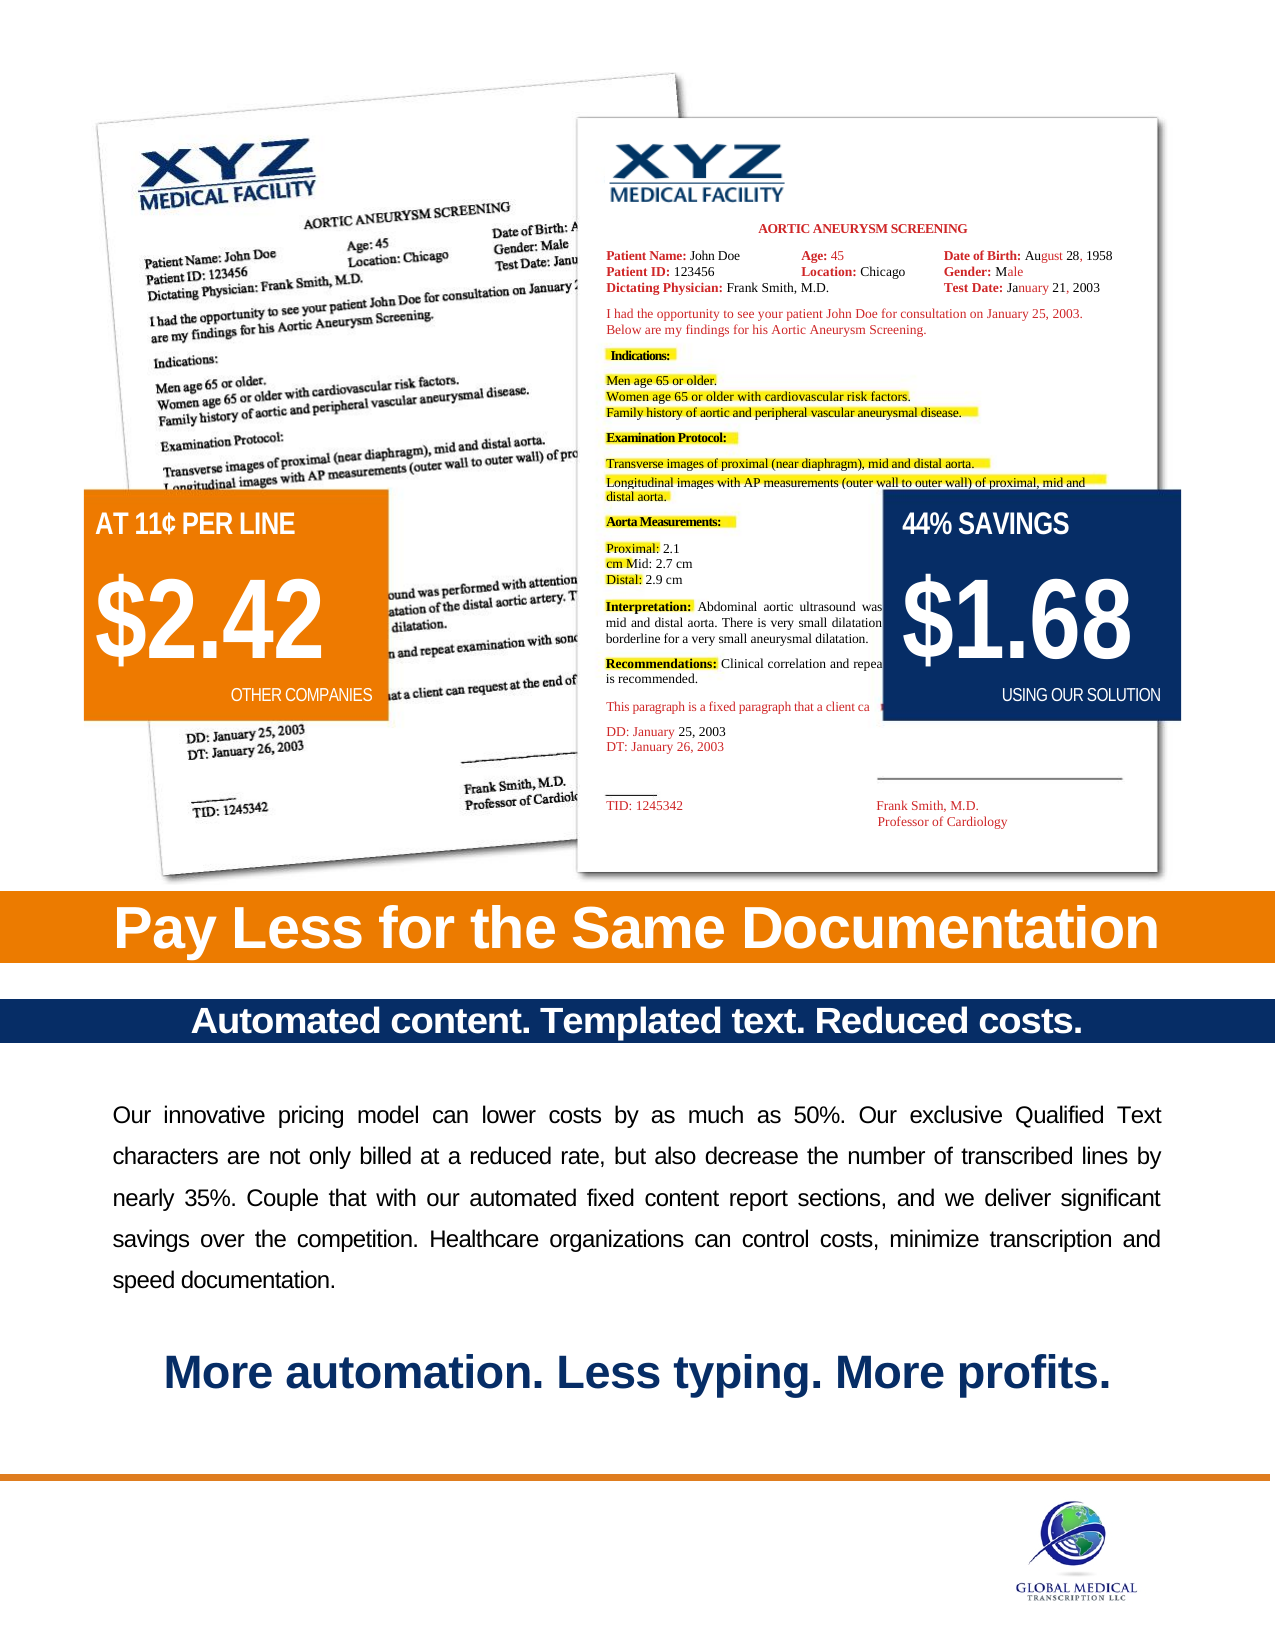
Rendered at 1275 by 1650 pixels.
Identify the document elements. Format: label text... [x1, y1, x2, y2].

text Pay Less for the Same Documentation [0, 891, 1275, 963]
text Automated content. Templated text. Reduced costs. [0, 999, 1275, 1043]
picture [987, 1481, 1166, 1622]
text More automation. Less typing. More profits. [0, 1341, 1275, 1400]
picture [83, 72, 1182, 885]
text Our innovative pricing model can lower costs by as much as 50%. Our exclusive Qualified Text characters are not only billed at a reduced rate, but also decrease the number of transcribed lines by nearly 35%. Couple that with our automated fixed content report sections, and we deliver significant savings over the competition. Healthcare organizations can control costs, minimize transcription and speed documentation. [112, 1090, 1162, 1297]
